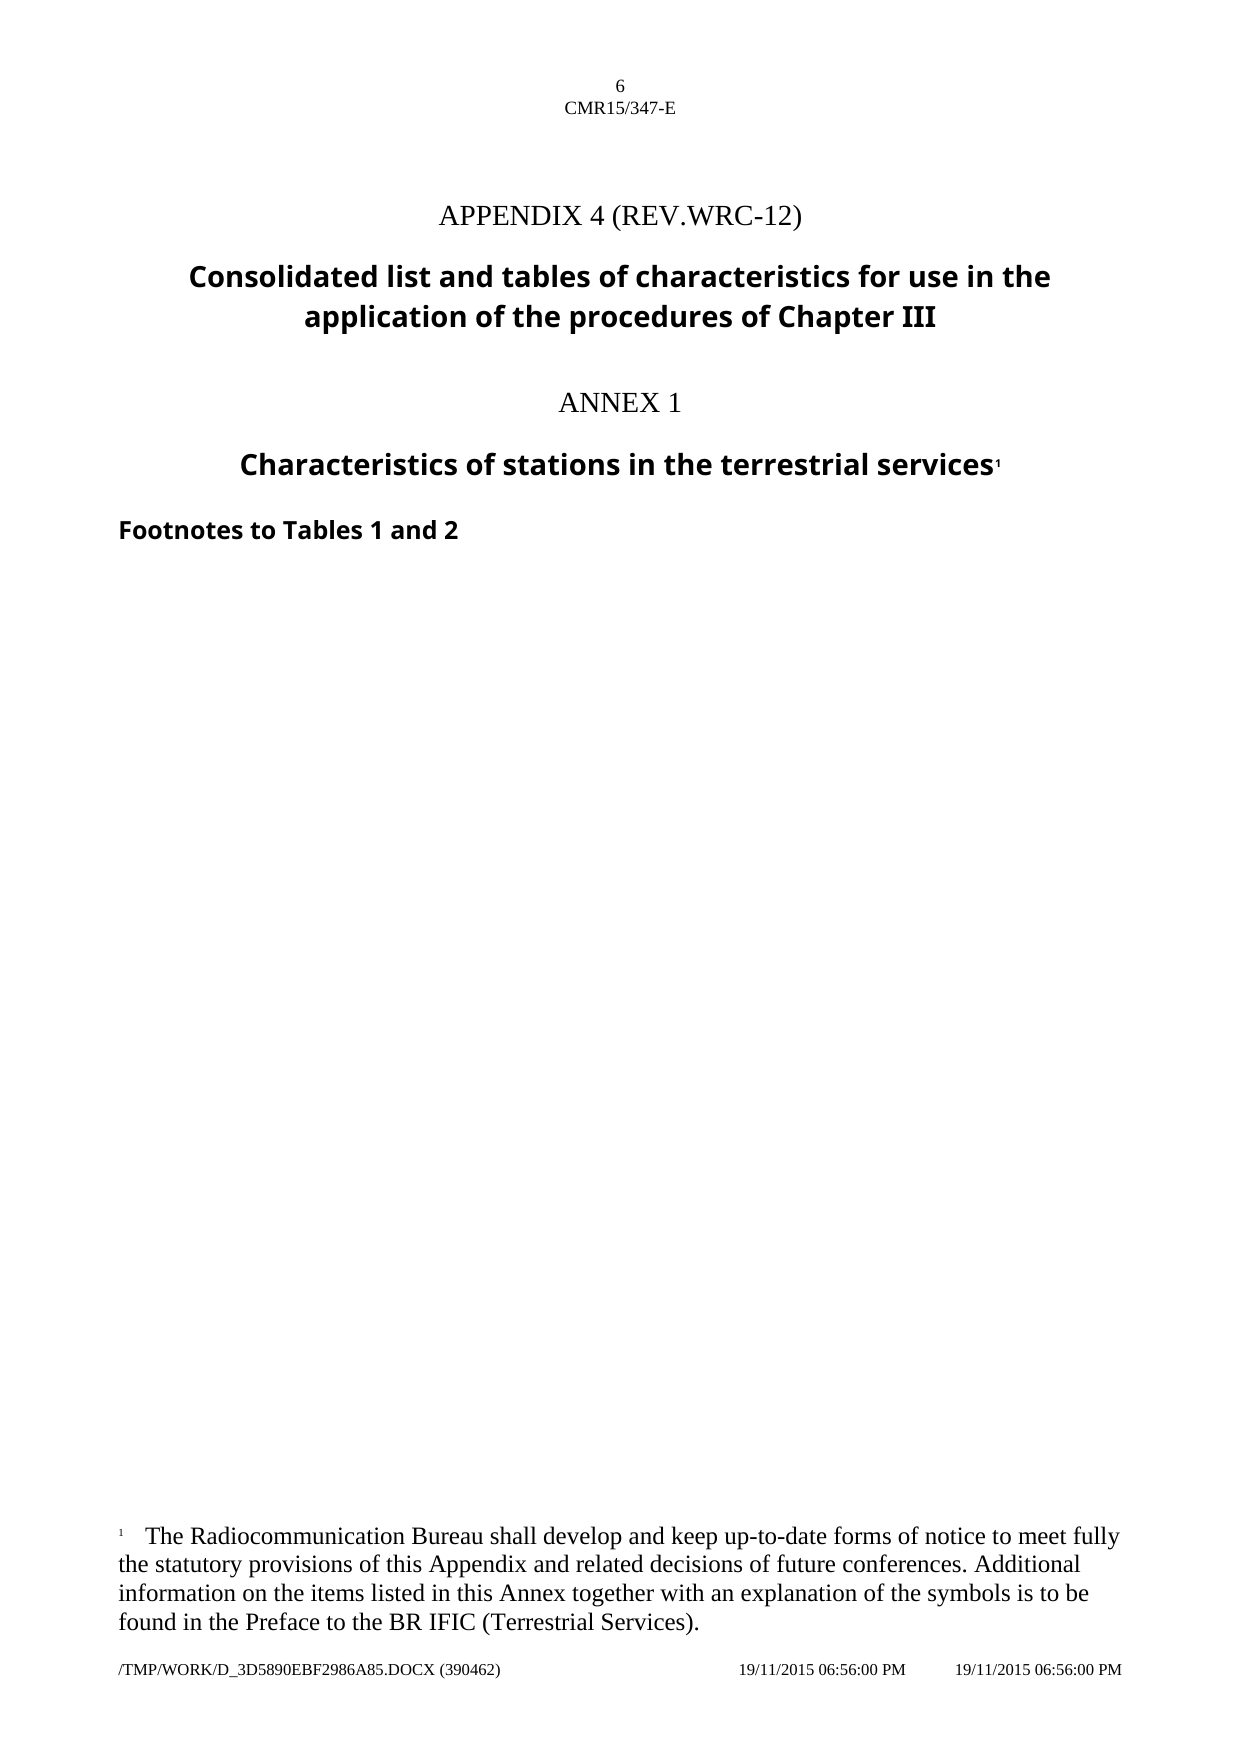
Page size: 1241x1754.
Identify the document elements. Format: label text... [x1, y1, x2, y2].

text APPENDIX 4 (REV.WRC-12) [118, 198, 1122, 231]
title Consolidated list and tables of characteristics for use in the application of the procedures of Chapter III [118, 256, 1122, 336]
title Characteristics of stations in the terrestrial services1 [118, 444, 1122, 484]
subtitle Footnotes to Tables 1 and 2 [118, 513, 1122, 547]
text ANNEX 1 [118, 386, 1122, 419]
